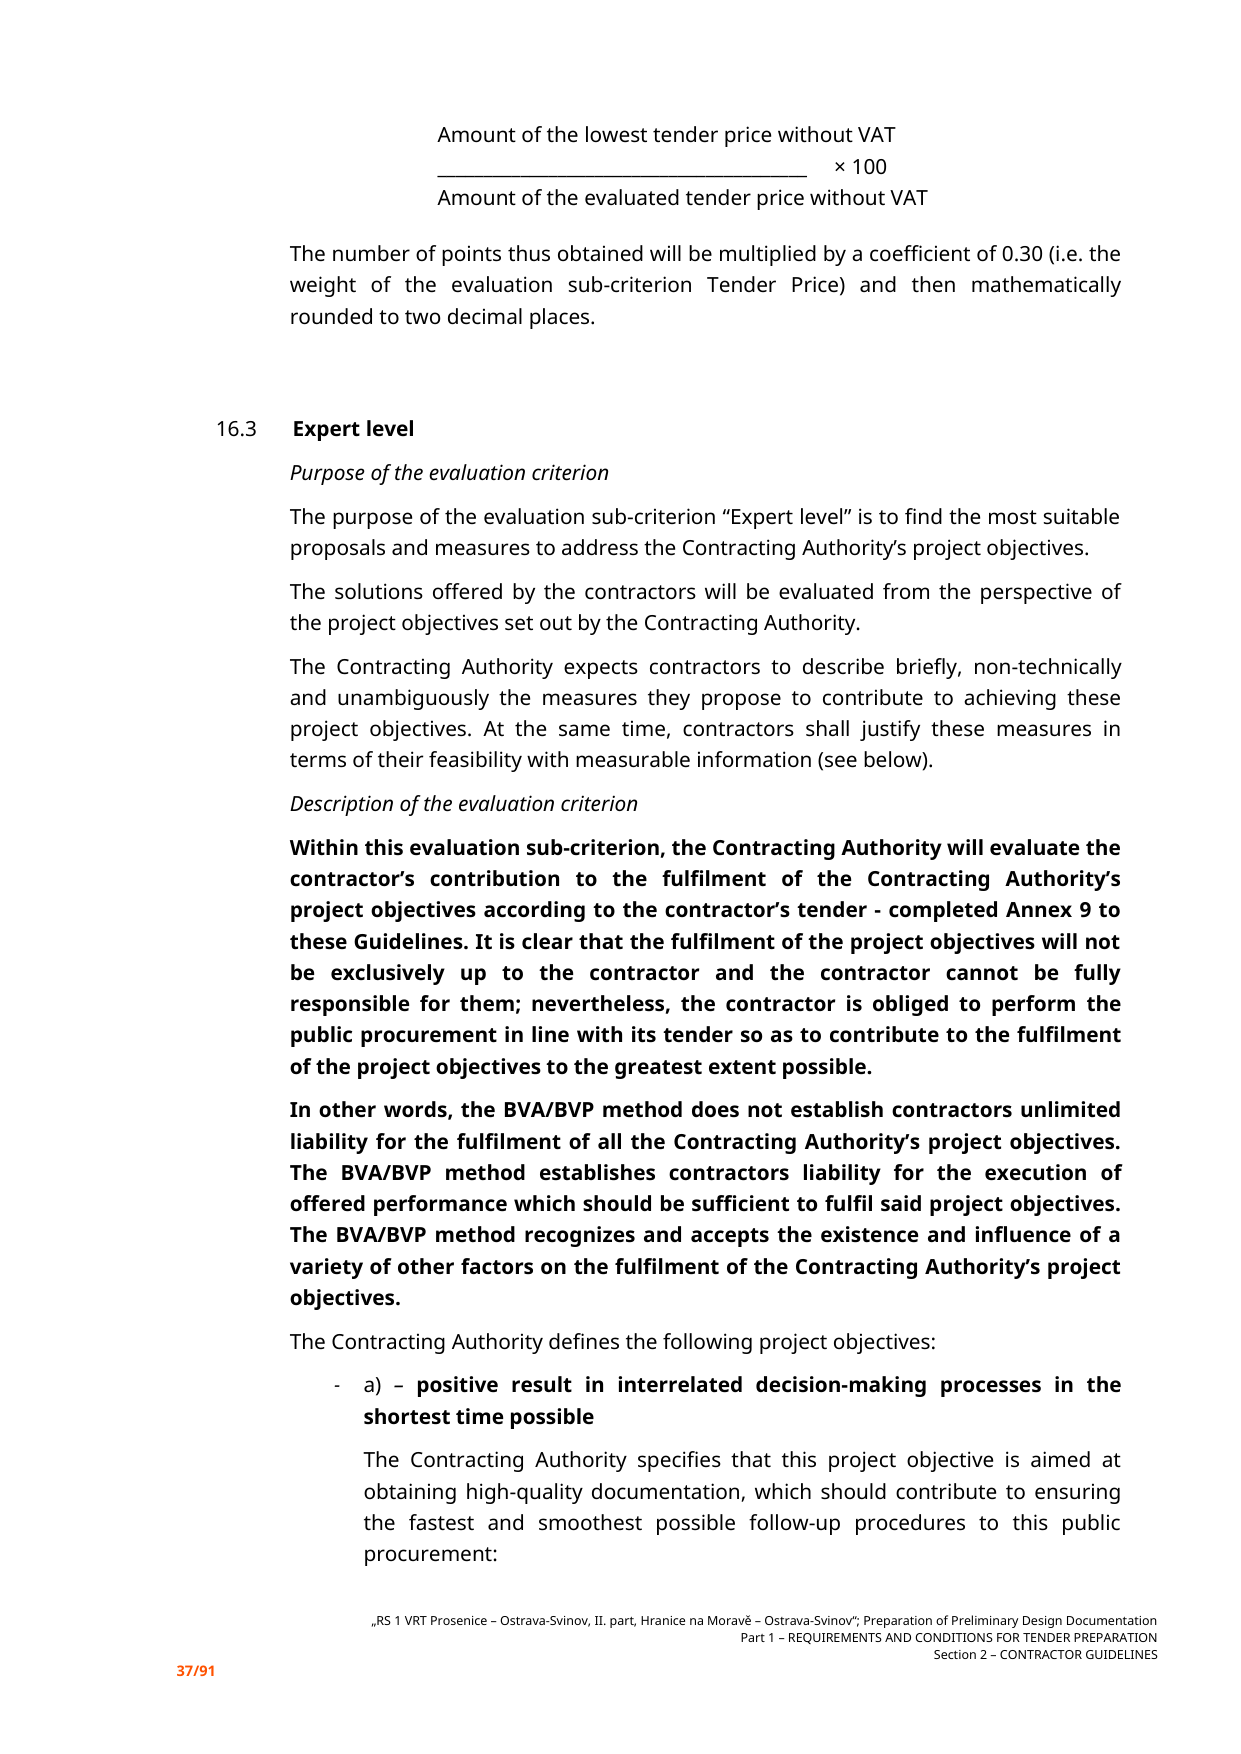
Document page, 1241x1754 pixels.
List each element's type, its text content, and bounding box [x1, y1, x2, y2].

list Amount of the evaluated tender price without VAT [363, 183, 1122, 212]
text The purpose of the evaluation sub-criterion “Expert level” is to find the most suitable proposals and measures to address the Contracting Authority’s project objectives. [289, 502, 1122, 562]
text Within this evaluation sub-criterion, the Contracting Authority will evaluate the contractor’s contribution to the fulfilment of the Contracting Authority’s project objectives according to the contractor’s tender - completed Annex 9 to these Guidelines. It is clear that the fulfilment of the project objectives will not be exclusively up to the contractor and the contractor cannot be fully responsible for them; nevertheless, the contractor is obliged to perform the public procurement in line with its tender so as to contribute to the fulfilment of the project objectives to the greatest extent possible. [289, 833, 1122, 1080]
text Purpose of the evaluation criterion [216, 458, 1122, 487]
text The Contracting Authority specifies that this project objective is aimed at obtaining high-quality documentation, which should contribute to ensuring the fastest and smoothest possible follow-up procedures to this public procurement: [363, 1446, 1122, 1568]
text Description of the evaluation criterion [216, 789, 1122, 818]
text The Contracting Authority expects contractors to describe briefly, non-technically and unambiguously the measures they propose to contribute to achieving these project objectives. At the same time, contractors shall justify these measures in terms of their feasibility with measurable information (see below). [289, 652, 1122, 774]
list Amount of the lowest tender price without VAT [363, 121, 1122, 149]
text The solutions offered by the contractors will be evaluated from the perspective of the project objectives set out by the Contracting Authority. [289, 577, 1122, 637]
list a) – positive result in interrelated decision-making processes in the shortest time possible [334, 1371, 1122, 1430]
text In other words, the BVA/BVP method does not establish contractors unlimited liability for the fulfilment of all the Contracting Authority’s project objectives. The BVA/BVP method establishes contractors liability for the execution of offered performance which should be sufficient to fulfil said project objectives. The BVA/BVP method recognizes and accepts the existence and influence of a variety of other factors on the fulfilment of the Contracting Authority’s project objectives. [289, 1096, 1122, 1312]
list ________________________________________ × 100 [363, 152, 1122, 180]
text Expert level [216, 414, 1122, 443]
text The number of points thus obtained will be multiplied by a coefficient of 0.30 (i.e. the weight of the evaluation sub-criterion Tender Price) and then mathematically rounded to two decimal places. [289, 239, 1122, 330]
text The Contracting Authority defines the following project objectives: [289, 1327, 1122, 1355]
